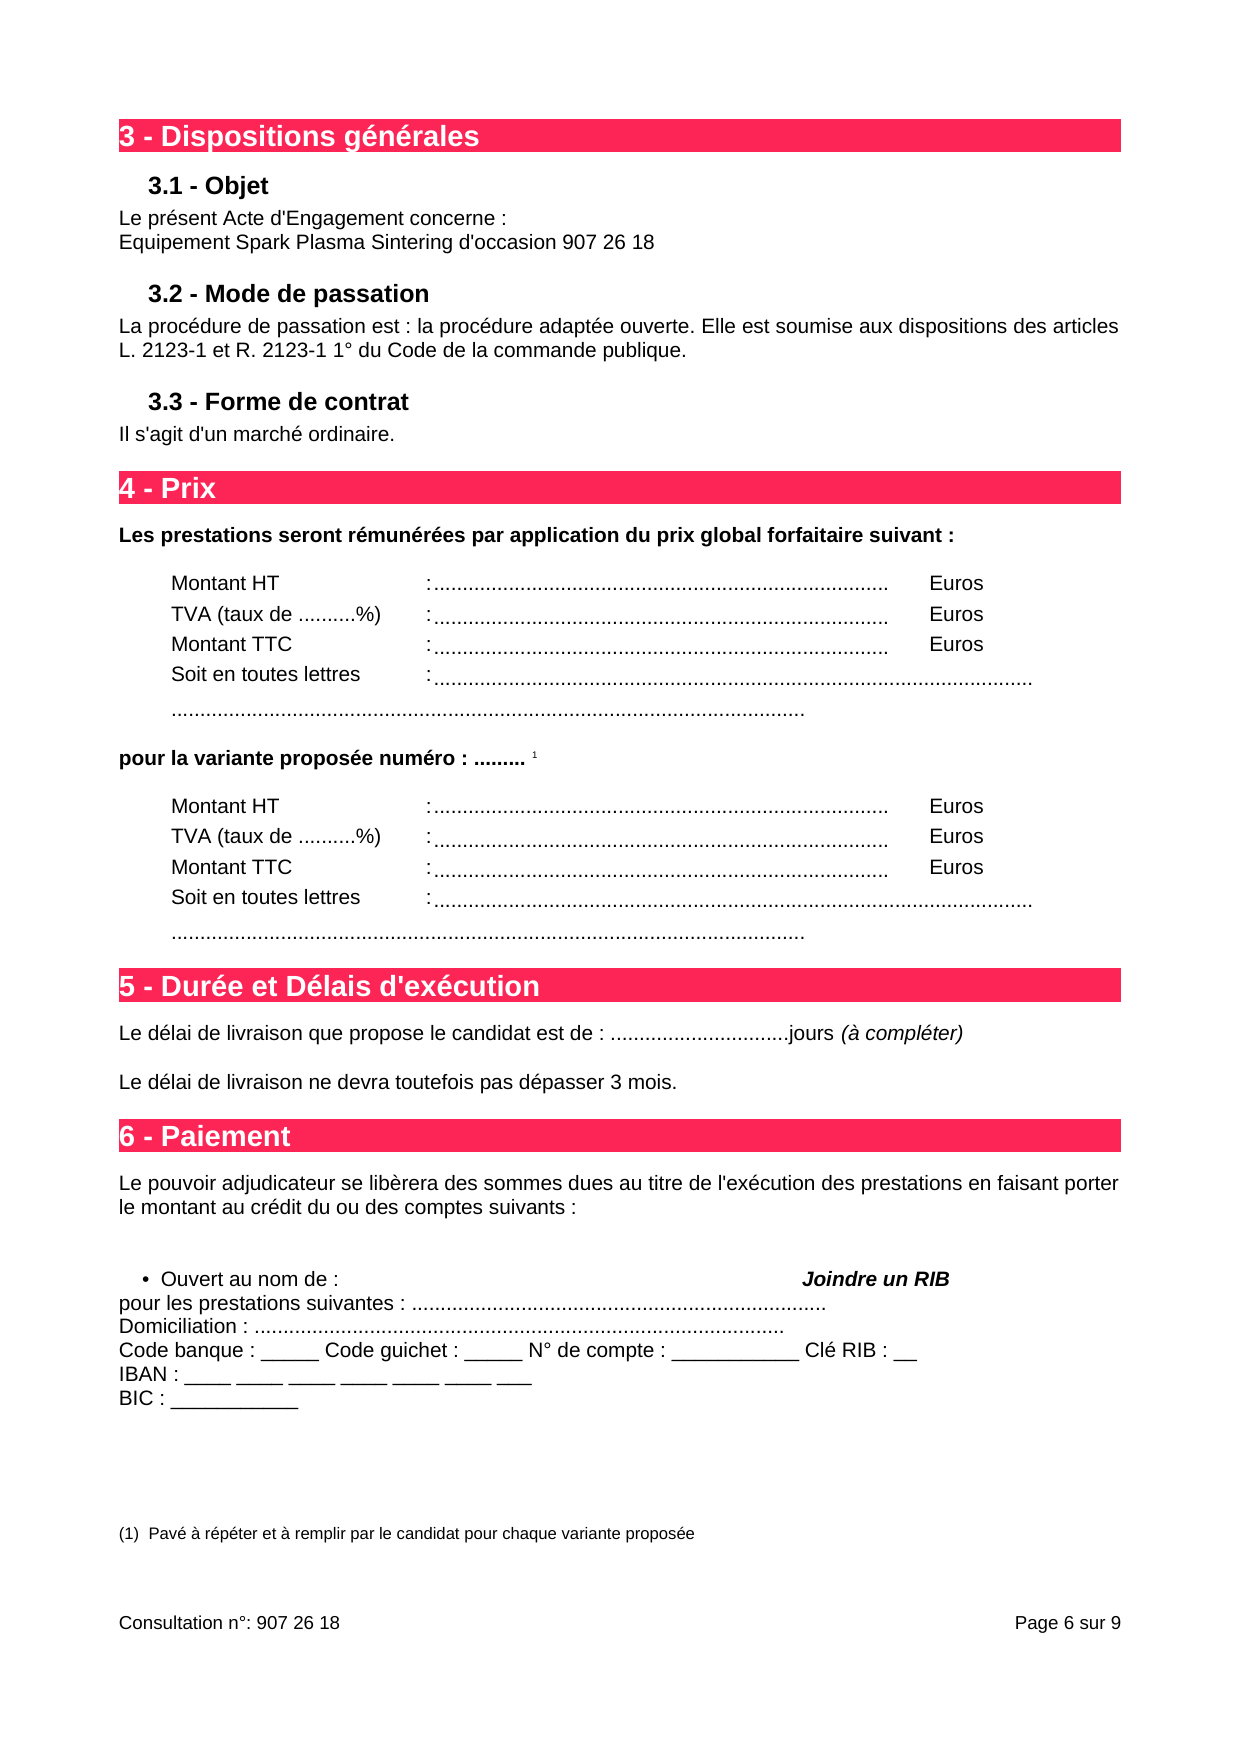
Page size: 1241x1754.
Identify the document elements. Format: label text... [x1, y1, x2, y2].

table_header Montant HT [171, 794, 421, 824]
text La procédure de passation est : la procédure adaptée ouverte. Elle est soumise aux dispositions des articles L. 2123-1 et R. 2123-1 1° du Code de la commande publique. [119, 314, 1121, 362]
text Domiciliation : ............................................................................................ [119, 1315, 1121, 1339]
table_cell Euros [929, 601, 1067, 632]
text Equipement Spark Plasma Sintering d'occasion 907 26 18 [119, 230, 1121, 254]
table_cell Euros [929, 824, 1067, 854]
text BIC : ___________ [119, 1387, 1121, 1411]
table_cell Euros [929, 855, 1067, 885]
table_header ............................................................................... [433, 571, 929, 601]
table_cell Soit en toutes lettres [171, 885, 421, 915]
text Il s'agit d'un marché ordinaire. [119, 422, 1121, 446]
text Le délai de livraison que propose le candidat est de : ...............................jours (à compléter) [119, 1021, 1121, 1045]
subtitle 6 - Paiement [119, 1119, 1121, 1152]
table_cell ........................................................................................................ [433, 662, 1067, 693]
text Code banque : _____ Code guichet : _____ N° de compte : ___________ Clé RIB : __ [119, 1339, 1121, 1363]
table_cell ............................................................................... [433, 855, 929, 885]
text • Ouvert au nom de : Joindre un RIB [119, 1267, 1121, 1291]
text pour les prestations suivantes : ........................................................................ [119, 1291, 1121, 1315]
subtitle 3 - Dispositions générales [119, 119, 1121, 152]
table_header Montant HT [171, 571, 421, 601]
table_header Euros [929, 794, 1067, 824]
subtitle 4 - Prix [119, 471, 1121, 504]
table_cell Soit en toutes lettres [171, 662, 421, 693]
table_cell Montant TTC [171, 632, 421, 662]
table_cell ............................................................................... [433, 601, 929, 632]
table_cell ............................................................................... [433, 824, 929, 854]
table_cell ............................................................................... [433, 632, 929, 662]
table_header Euros [929, 571, 1067, 601]
subtitle 5 - Durée et Délais d'exécution [119, 968, 1121, 1002]
text Les prestations seront rémunérées par application du prix global forfaitaire suivant : [119, 523, 1121, 547]
text Le présent Acte d'Engagement concerne : [119, 206, 1121, 230]
text Le pouvoir adjudicateur se libèrera des sommes dues au titre de l'exécution des prestations en faisant porter le montant au crédit du ou des comptes suivants : [119, 1171, 1121, 1219]
text IBAN : ____ ____ ____ ____ ____ ____ ___ [119, 1363, 1121, 1387]
table_cell TVA (taux de ..........%) [171, 601, 421, 632]
table_header ............................................................................... [433, 794, 929, 824]
table_cell TVA (taux de ..........%) [171, 824, 421, 854]
subtitle 3.2 - Mode de passation [148, 279, 1121, 308]
table_cell Euros [929, 632, 1067, 662]
table_cell Montant TTC [171, 855, 421, 885]
text .............................................................................................................. [171, 919, 1067, 943]
text Le délai de livraison ne devra toutefois pas dépasser 3 mois. [119, 1070, 1121, 1094]
text .............................................................................................................. [171, 697, 1067, 721]
table_cell ........................................................................................................ [433, 885, 1067, 915]
subtitle 3.1 - Objet [148, 171, 1121, 200]
subtitle 3.3 - Forme de contrat [148, 387, 1121, 416]
text pour la variante proposée numéro : ......... 1 [119, 746, 1121, 770]
